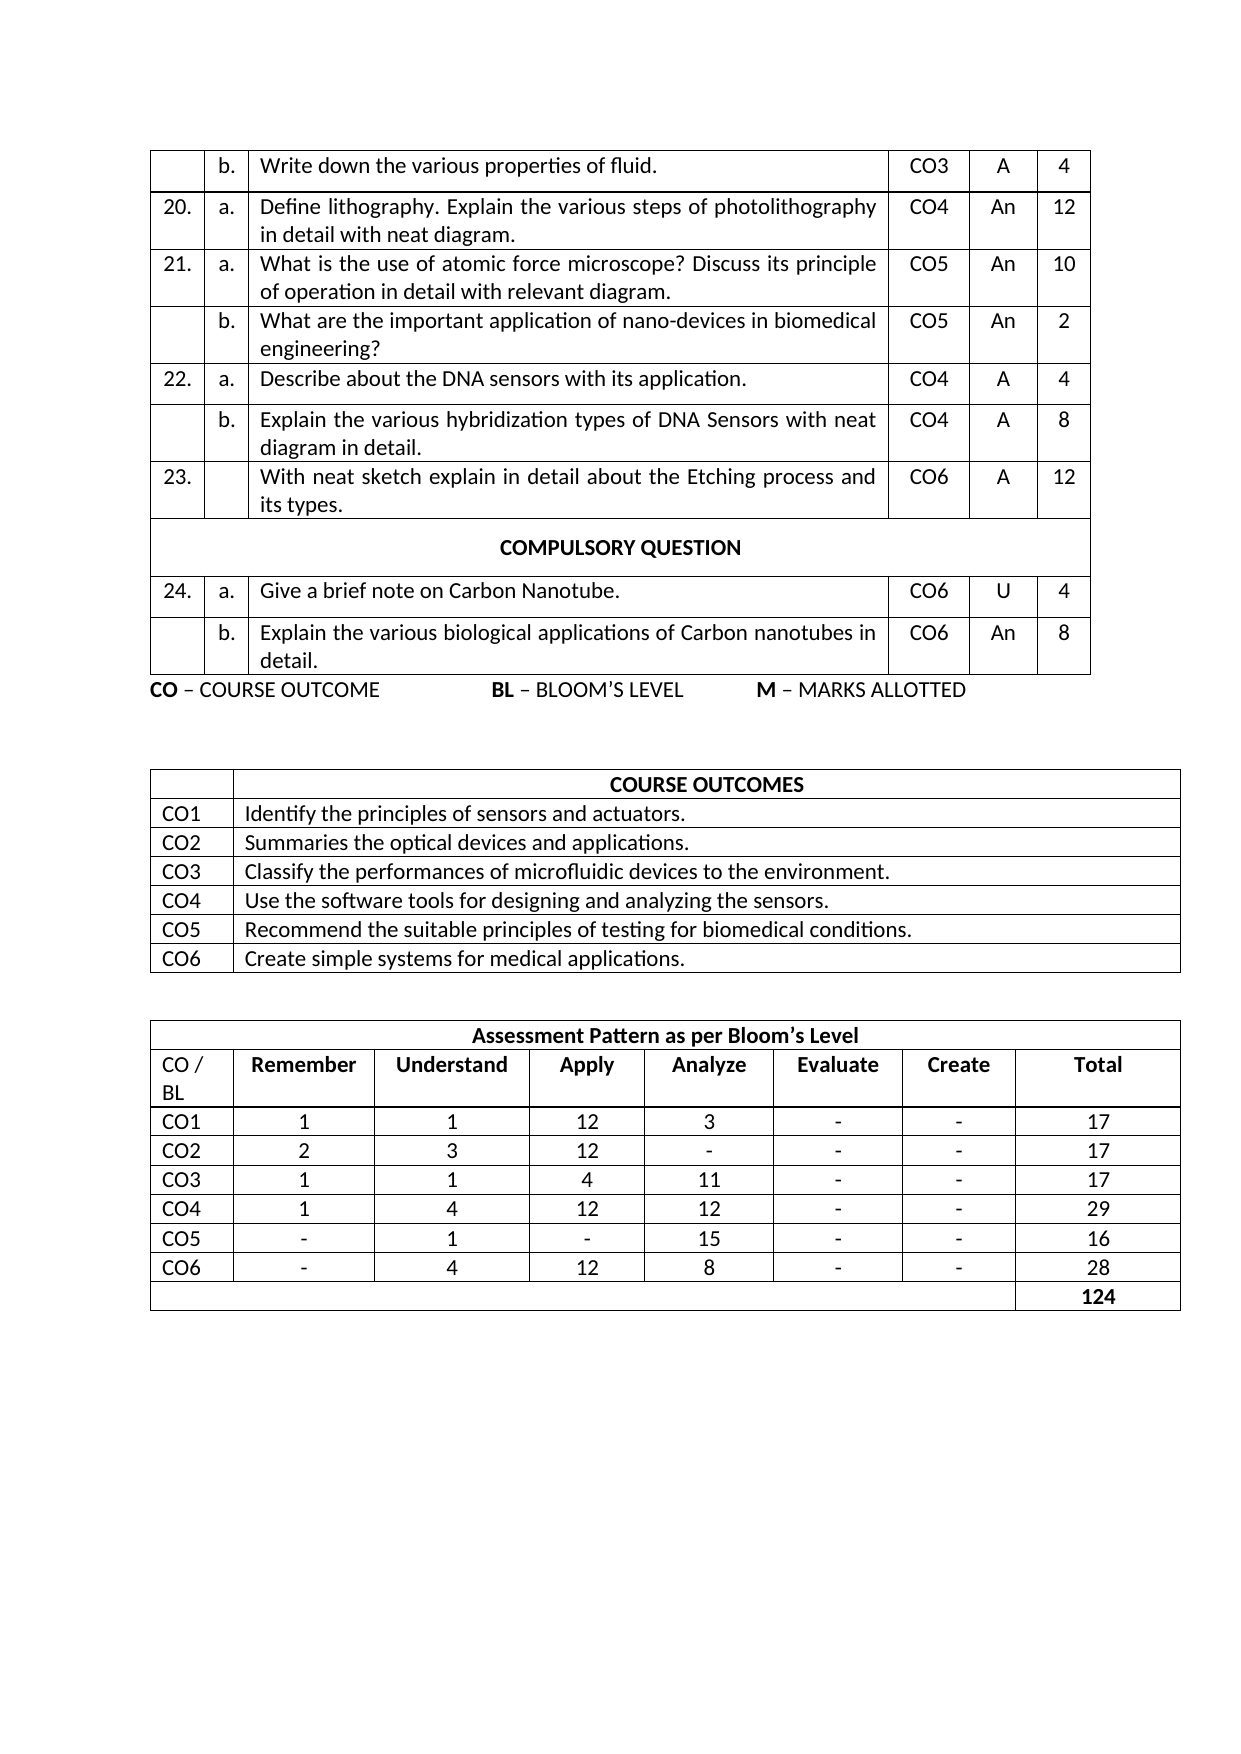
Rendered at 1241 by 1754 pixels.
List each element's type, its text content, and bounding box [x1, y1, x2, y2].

table_cell [205, 462, 248, 518]
table_cell Explain the various hybridization types of DNA Sensors with neat diagram in detail. [249, 405, 888, 461]
table_cell CO3 [151, 1166, 233, 1193]
table_cell 1 [234, 1108, 374, 1135]
table_cell 1 [375, 1166, 529, 1193]
text CO – COURSE OUTCOME BL – BLOOM’S LEVEL M – MARKS ALLOTTED [150, 675, 1090, 703]
table_cell - [903, 1166, 1015, 1193]
table_cell - [774, 1224, 902, 1252]
table_header Assessment Pattern as per Bloom’s Level [151, 1021, 1180, 1049]
table_cell Create [903, 1050, 1015, 1106]
table_cell A [970, 462, 1037, 518]
table_cell - [774, 1108, 902, 1135]
table_cell COMPULSORY QUESTION [151, 519, 1090, 576]
table_cell 17 [1016, 1136, 1180, 1164]
table_cell a. [205, 364, 248, 404]
table_cell Summaries the optical devices and applications. [234, 828, 1180, 856]
table_cell Write down the various properties of fluid. [249, 151, 888, 191]
table_cell 12 [645, 1195, 773, 1223]
table_cell - [774, 1253, 902, 1281]
table_cell 12 [530, 1195, 644, 1223]
table_cell CO4 [889, 364, 969, 404]
table_cell CO6 [151, 1253, 233, 1281]
table_cell 1 [234, 1195, 374, 1223]
table_cell 8 [1038, 405, 1090, 461]
table_cell CO6 [889, 462, 969, 518]
table_cell 29 [1016, 1195, 1180, 1223]
table_cell - [903, 1224, 1015, 1252]
table_cell A [970, 151, 1037, 191]
table_cell 24. [151, 577, 204, 617]
table_cell 1 [375, 1108, 529, 1135]
table_cell 4 [375, 1195, 529, 1223]
table_cell b. [205, 405, 248, 461]
table_cell b. [205, 307, 248, 363]
table_cell [151, 307, 204, 363]
table_cell CO3 [151, 857, 233, 885]
table_cell - [645, 1136, 773, 1164]
table_cell 1 [375, 1224, 529, 1252]
table_cell CO6 [151, 944, 233, 972]
table_cell 21. [151, 250, 204, 306]
table_cell Analyze [645, 1050, 773, 1106]
table_cell 4 [530, 1166, 644, 1193]
table_cell a. [205, 577, 248, 617]
table_cell 4 [1038, 151, 1090, 191]
table_cell 15 [645, 1224, 773, 1252]
table_header [151, 770, 233, 798]
table_cell 17 [1016, 1108, 1180, 1135]
table_cell Evaluate [774, 1050, 902, 1106]
table_cell 1 [234, 1166, 374, 1193]
table_cell Total [1016, 1050, 1180, 1106]
table_cell 16 [1016, 1224, 1180, 1252]
table_cell Recommend the suitable principles of testing for biomedical conditions. [234, 915, 1180, 943]
table_cell CO6 [889, 618, 969, 674]
table_cell [151, 151, 204, 191]
table_cell a. [205, 193, 248, 248]
table_cell a. [205, 250, 248, 306]
table_cell CO6 [889, 577, 969, 617]
table_cell 4 [1038, 577, 1090, 617]
table_cell 17 [1016, 1166, 1180, 1193]
table_cell CO5 [151, 915, 233, 943]
table_cell 23. [151, 462, 204, 518]
table_cell What is the use of atomic force microscope? Discuss its principle of operation in detail with relevant diagram. [249, 250, 888, 306]
table_cell CO1 [151, 1108, 233, 1135]
table_cell - [530, 1224, 644, 1252]
table_cell CO5 [889, 250, 969, 306]
table_cell CO4 [151, 1195, 233, 1223]
table_cell An [970, 618, 1037, 674]
table_cell A [970, 364, 1037, 404]
table_cell Describe about the DNA sensors with its application. [249, 364, 888, 404]
table_cell 2 [234, 1136, 374, 1164]
table_cell An [970, 307, 1037, 363]
table_cell - [903, 1136, 1015, 1164]
table_cell Classify the performances of microfluidic devices to the environment. [234, 857, 1180, 885]
table_cell - [774, 1136, 902, 1164]
table_cell CO4 [889, 405, 969, 461]
table_cell CO5 [889, 307, 969, 363]
table_cell An [970, 250, 1037, 306]
table_cell - [234, 1224, 374, 1252]
table_cell [151, 405, 204, 461]
table_cell Create simple systems for medical applications. [234, 944, 1180, 972]
table_cell Define lithography. Explain the various steps of photolithography in detail with neat diagram. [249, 193, 888, 248]
table_cell 3 [645, 1108, 773, 1135]
table_cell 10 [1038, 250, 1090, 306]
table_cell CO4 [889, 193, 969, 248]
table_cell CO3 [889, 151, 969, 191]
table_cell - [903, 1195, 1015, 1223]
table_cell 3 [375, 1136, 529, 1164]
table_cell CO1 [151, 799, 233, 827]
table_cell CO2 [151, 828, 233, 856]
table_cell An [970, 193, 1037, 248]
table_cell [151, 1282, 1015, 1310]
table_cell - [774, 1166, 902, 1193]
table_cell - [234, 1253, 374, 1281]
table_cell 12 [1038, 193, 1090, 248]
table_cell 12 [530, 1108, 644, 1135]
table_cell With neat sketch explain in detail about the Etching process and its types. [249, 462, 888, 518]
table_cell 11 [645, 1166, 773, 1193]
table_cell CO5 [151, 1224, 233, 1252]
table_cell 2 [1038, 307, 1090, 363]
table_cell 12 [530, 1253, 644, 1281]
table_cell 20. [151, 193, 204, 248]
table_cell 4 [1038, 364, 1090, 404]
table_cell Understand [375, 1050, 529, 1106]
table_cell b. [205, 151, 248, 191]
table_cell Use the software tools for designing and analyzing the sensors. [234, 886, 1180, 914]
table_cell 8 [645, 1253, 773, 1281]
table_cell 28 [1016, 1253, 1180, 1281]
table_cell CO2 [151, 1136, 233, 1164]
table_cell b. [205, 618, 248, 674]
table_cell - [903, 1108, 1015, 1135]
table_cell U [970, 577, 1037, 617]
table_cell 124 [1016, 1282, 1180, 1310]
table_cell 8 [1038, 618, 1090, 674]
table_cell Apply [530, 1050, 644, 1106]
table_cell [151, 618, 204, 674]
table_cell 12 [1038, 462, 1090, 518]
table_cell Explain the various biological applications of Carbon nanotubes in detail. [249, 618, 888, 674]
table_cell 12 [530, 1136, 644, 1164]
table_cell Remember [234, 1050, 374, 1106]
table_cell CO / BL [151, 1050, 233, 1106]
table_header COURSE OUTCOMES [234, 770, 1180, 798]
table_cell - [774, 1195, 902, 1223]
table_cell 22. [151, 364, 204, 404]
table_cell 4 [375, 1253, 529, 1281]
table_cell A [970, 405, 1037, 461]
table_cell CO4 [151, 886, 233, 914]
table_cell - [903, 1253, 1015, 1281]
table_cell What are the important application of nano-devices in biomedical engineering? [249, 307, 888, 363]
table_cell Identify the principles of sensors and actuators. [234, 799, 1180, 827]
table_cell Give a brief note on Carbon Nanotube. [249, 577, 888, 617]
